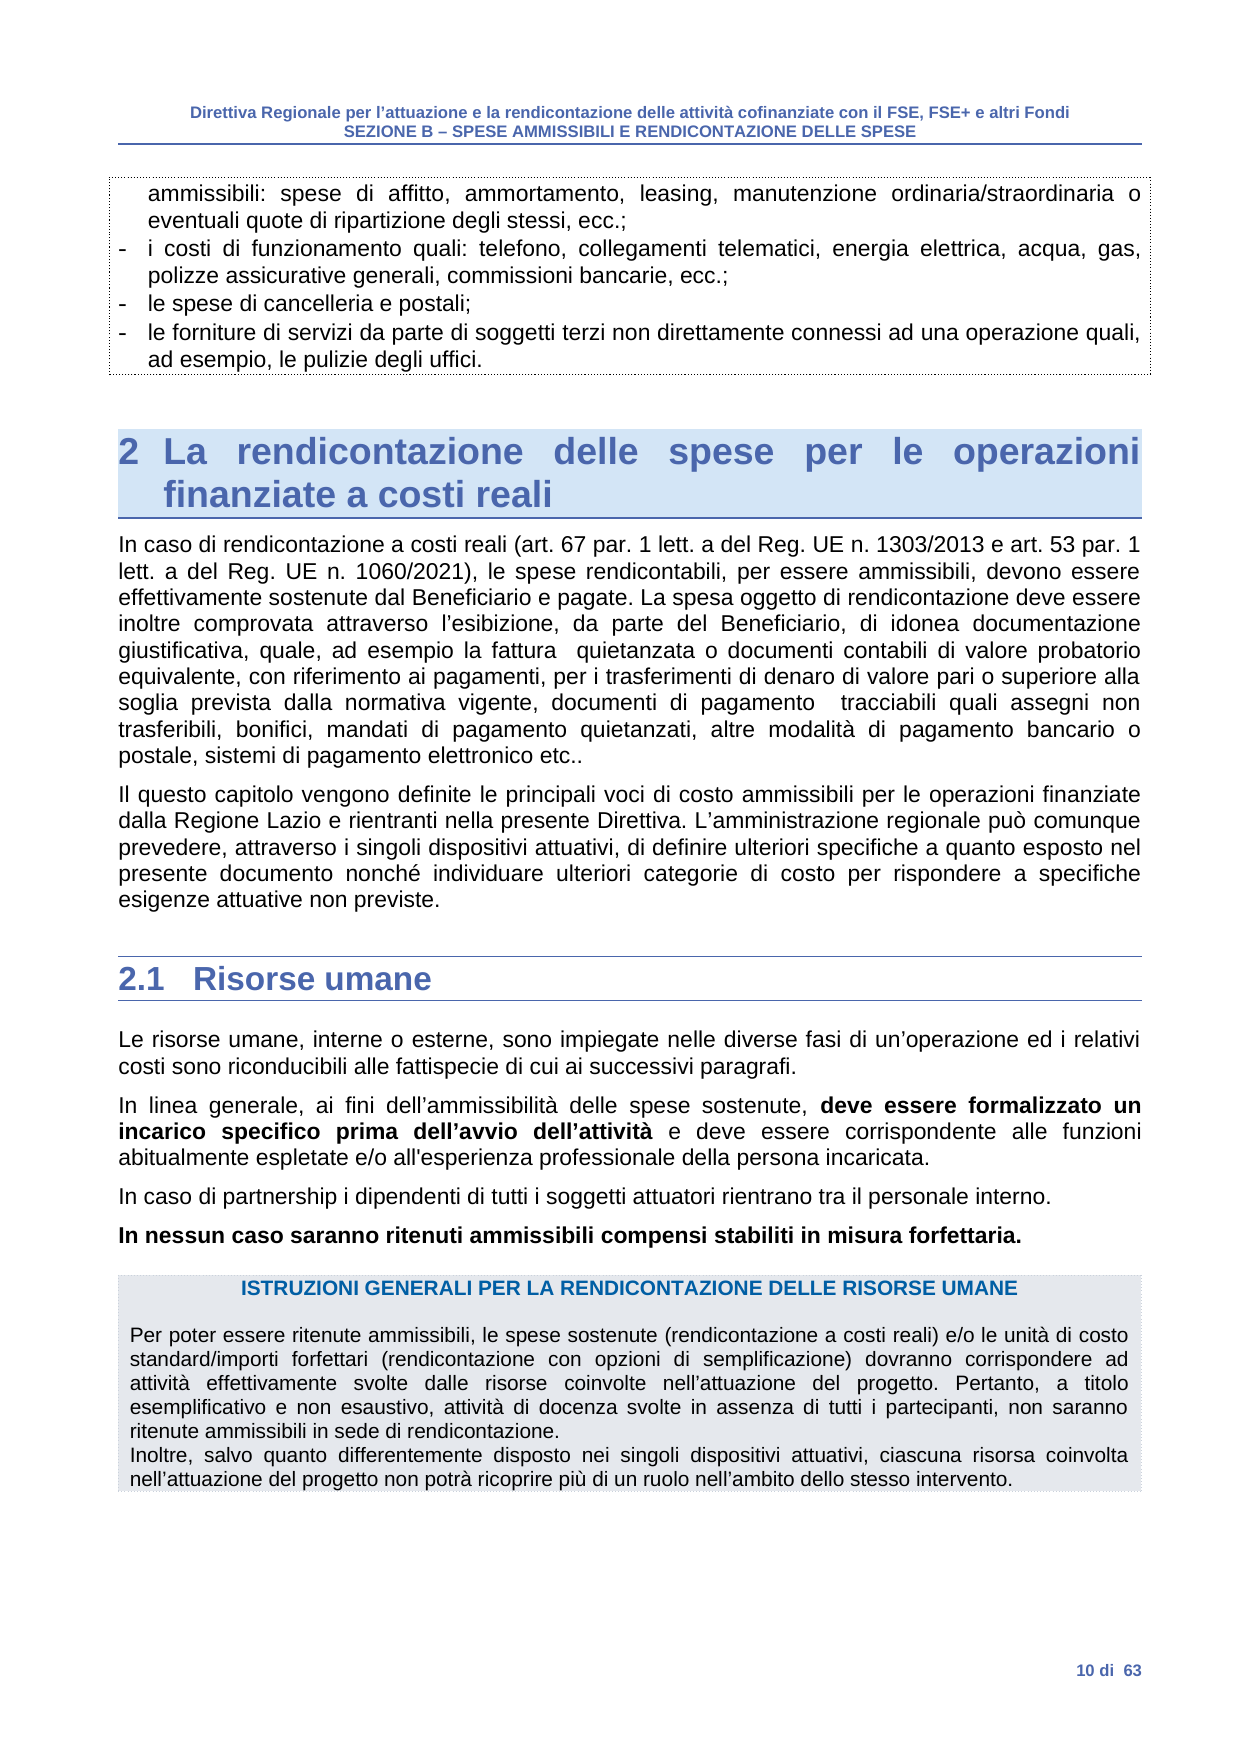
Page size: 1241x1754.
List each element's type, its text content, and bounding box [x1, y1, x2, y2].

list le spese di cancelleria e postali; [118, 288, 1142, 314]
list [109, 177, 1151, 233]
text Le risorse umane, interne o esterne, sono impiegate nelle diverse fasi di un’operazione ed i relativi costi sono riconducibili alle fattispecie di cui ai successivi paragrafi. [118, 1026, 1142, 1079]
table_header ISTRUZIONI GENERALI PER LA RENDICONTAZIONE DELLE RISORSE UMANE Per poter essere ritenute ammissibili, le spese sostenute (rendicontazione a costi reali) e/o le unità di costo standard/importi forfettari (rendicontazione con opzioni di semplificazione) dovranno corrispondere ad attività effettivamente svolte dalle risorse coinvolte nell’attuazione del progetto. Pertanto, a titolo esemplificativo e non esaustivo, attività di docenza svolte in assenza di tutti i partecipanti, non saranno ritenute ammissibili in sede di rendicontazione. Inoltre, salvo quanto differentemente disposto nei singoli dispositivi attuativi, ciascuna risorsa coinvolta nell’attuazione del progetto non potrà ricoprire più di un ruolo nell’ambito dello stesso intervento. [118, 1275, 1141, 1491]
subtitle Risorse umane [118, 957, 1142, 1000]
text In nessun caso saranno ritenuti ammissibili compensi stabiliti in misura forfettaria. [118, 1222, 1142, 1248]
list i costi di funzionamento quali: telefono, collegamenti telematici, energia elettrica, acqua, gas, polizze assicurative generali, commissioni bancarie, ecc.; [118, 233, 1142, 288]
text Il questo capitolo vengono definite le principali voci di costo ammissibili per le operazioni finanziate dalla Regione Lazio e rientranti nella presente Direttiva. L’amministrazione regionale può comunque prevedere, attraverso i singoli dispositivi attuativi, di definire ulteriori specifiche a quanto esposto nel presente documento nonché individuare ulteriori categorie di costo per rispondere a specifiche esigenze attuative non previste. [118, 781, 1142, 913]
subtitle La rendicontazione delle spese per le operazioni finanziate a costi reali [118, 429, 1142, 517]
text In caso di partnership i dipendenti di tutti i soggetti attuatori rientrano tra il personale interno. [118, 1183, 1142, 1209]
list le forniture di servizi da parte di soggetti terzi non direttamente connessi ad una operazione quali, ad esempio, le pulizie degli uffici. [109, 314, 1151, 375]
text In linea generale, ai fini dell’ammissibilità delle spese sostenute, deve essere formalizzato un incarico specifico prima dell’avvio dell’attività e deve essere corrispondente alle funzioni abitualmente espletate e/o all'esperienza professionale della persona incaricata. [118, 1092, 1142, 1171]
text In caso di rendicontazione a costi reali (art. 67 par. 1 lett. a del Reg. UE n. 1303/2013 e art. 53 par. 1 lett. a del Reg. UE n. 1060/2021), le spese rendicontabili, per essere ammissibili, devono essere effettivamente sostenute dal Beneficiario e pagate. La spesa oggetto di rendicontazione deve essere inoltre comprovata attraverso l’esibizione, da parte del Beneficiario, di idonea documentazione giustificativa, quale, ad esempio la fattura quietanzata o documenti contabili di valore probatorio equivalente, con riferimento ai pagamenti, per i trasferimenti di denaro di valore pari o superiore alla soglia prevista dalla normativa vigente, documenti di pagamento tracciabili quali assegni non trasferibili, bonifici, mandati di pagamento quietanzati, altre modalità di pagamento bancario o postale, sistemi di pagamento elettronico etc.. [118, 531, 1142, 768]
